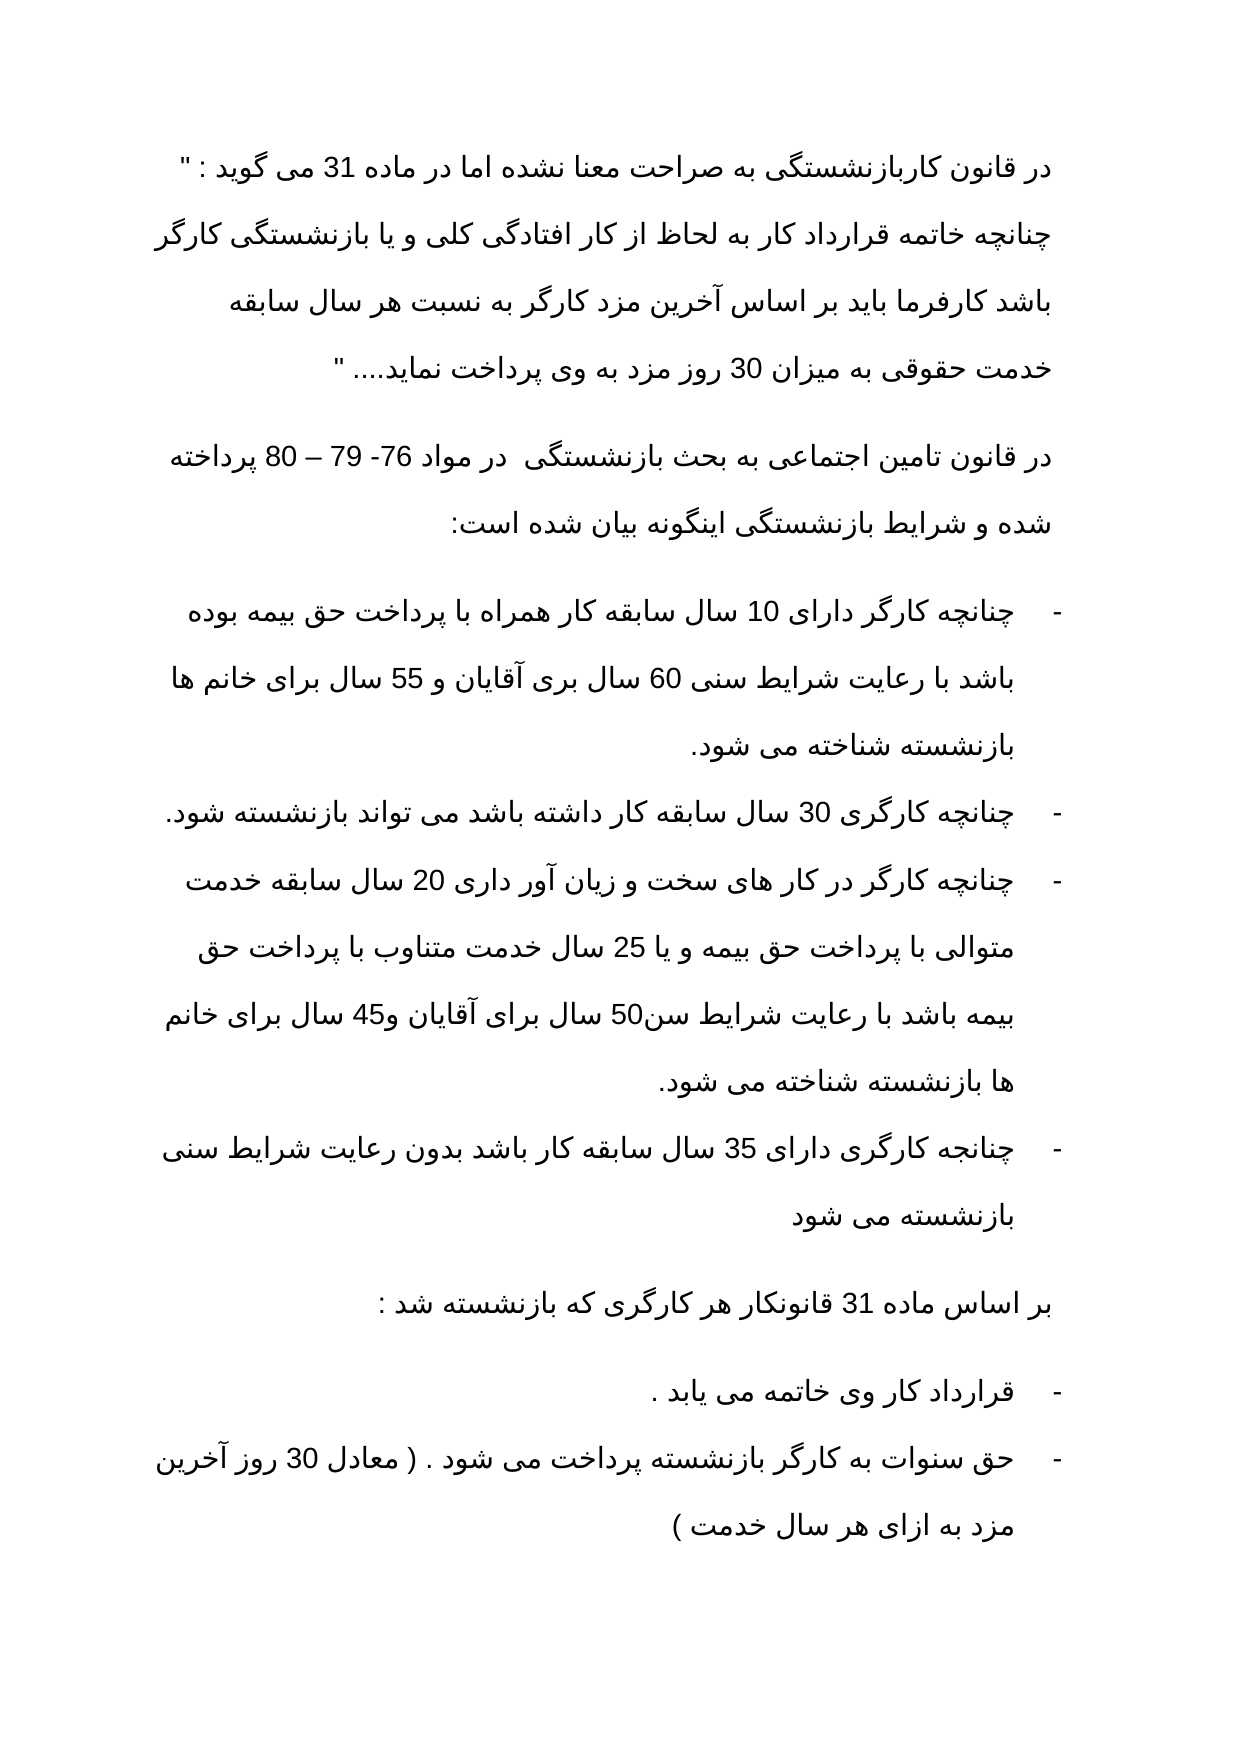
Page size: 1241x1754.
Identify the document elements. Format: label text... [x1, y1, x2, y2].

list چنانچه کارگری 30 سال سابقه کار داشته باشد می تواند بازنشسته شود. [150, 795, 1053, 829]
list قرارداد کار وی خاتمه می یابد . [150, 1374, 1053, 1407]
text بر اساس ماده 31 قانونکار هر کارگری که بازنشسته شد : [150, 1286, 1053, 1319]
text در قانون تامین اجتماعی به بحث بازنشستگی در مواد 76- 79 – 80 پرداخته شده و شرایط بازنشستگی اینگونه بیان شده است: [150, 439, 1053, 540]
text در قانون کاربازنشستگی به صراحت معنا نشده اما در ماده 31 می گوید : " چنانچه خاتمه قرارداد کار به لحاظ از کار افتادگی کلی و یا بازنشستگی کارگر باشد کارفرما باید بر اساس آخرین مزد کارگر به نسبت هر سال سابقه خدمت حقوقی به میزان 30 روز مزد به وی پرداخت نماید.... " [150, 150, 1053, 385]
list چنانچه کارگر دارای 10 سال سابقه کار همراه با پرداخت حق بیمه بوده باشد با رعایت شرایط سنی 60 سال بری آقایان و 55 سال برای خانم ها بازنشسته شناخته می شود. [150, 594, 1053, 762]
list حق سنوات به کارگر بازنشسته پرداخت می شود . ( معادل 30 روز آخرین مزد به ازای هر سال خدمت ) [150, 1441, 1053, 1541]
list چنانجه کارگری دارای 35 سال سابقه کار باشد بدون رعایت شرایط سنی بازنشسته می شود [150, 1131, 1053, 1231]
list چنانچه کارگر در کار های سخت و زیان آور داری 20 سال سابقه خدمت متوالی با پرداخت حق بیمه و یا 25 سال خدمت متناوب با پرداخت حق بیمه باشد با رعایت شرایط سن50 سال برای آقایان و45 سال برای خانم ها بازنشسته شناخته می شود. [150, 862, 1053, 1097]
